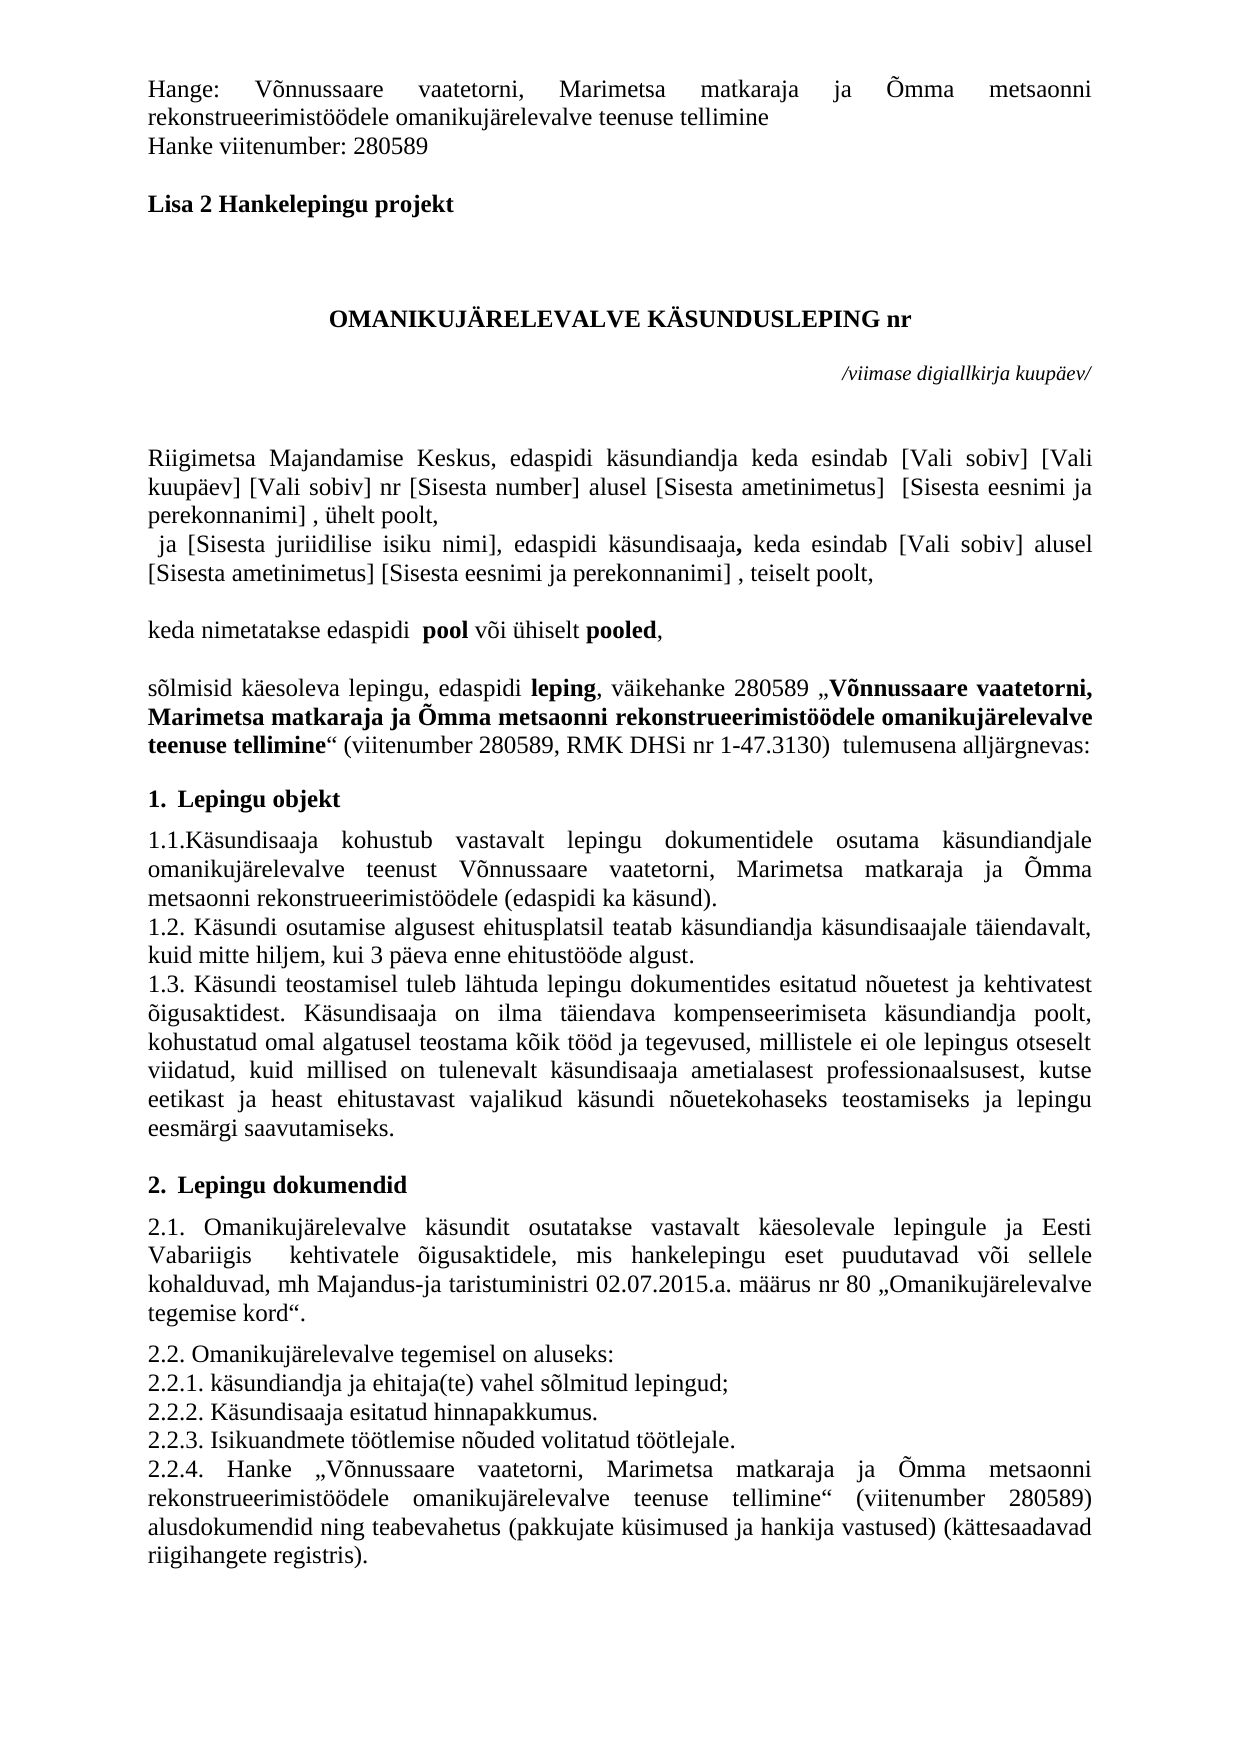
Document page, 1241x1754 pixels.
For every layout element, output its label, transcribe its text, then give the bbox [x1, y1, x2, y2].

text 1.1.Käsundisaaja kohustub vastavalt lepingu dokumentidele osutama käsundiandjale omanikujärelevalve teenust Võnnussaare vaatetorni, Marimetsa matkaraja ja Õmma metsaonni rekonstrueerimistöödele (edaspidi ka käsund). [148, 825, 1093, 912]
list Lepingu dokumendid [148, 1170, 1093, 1199]
text /viimase digiallkirja kuupäev/ [148, 361, 1093, 385]
text ja edaspidi käsundisaaja, keda esindab alusel , teiselt poolt, [148, 529, 1093, 587]
list Lepingu objekt [148, 784, 1093, 813]
text 2.2.2. Käsundisaaja esitatud hinnapakkumus. [148, 1397, 1093, 1425]
text 2.2.4. Hanke „Võnnussaare vaatetorni, Marimetsa matkaraja ja Õmma metsaonni rekonstrueerimistöödele omanikujärelevalve teenuse tellimine“ (viitenumber 280589) alusdokumendid ning teabevahetus (pakkujate küsimused ja hankija vastused) (kättesaadavad riigihangete registris). [148, 1454, 1093, 1569]
text OMANIKUJÄRELEVALVE KÄSUNDUSLEPING nr [148, 304, 1093, 332]
text 1.2. Käsundi osutamise algusest ehitusplatsil teatab käsundiandja käsundisaajale täiendavalt, kuid mitte hiljem, kui 3 päeva enne ehitustööde algust. [148, 912, 1093, 969]
text Riigimetsa Majandamise Keskus, edaspidi käsundiandja keda esindab nr alusel , ühelt poolt, [148, 443, 1093, 529]
text 2.1. Omanikujärelevalve käsundit osutatakse vastavalt käesolevale lepingule ja Eesti Vabariigis kehtivatele õigusaktidele, mis hankelepingu eset puudutavad või sellele kohalduvad, mh Majandus-ja taristuministri 02.07.2015.a. määrus nr 80 „Omanikujärelevalve tegemise kord“. [148, 1212, 1093, 1327]
text 2.2.1. käsundiandja ja ehitaja(te) vahel sõlmitud lepingud; [148, 1368, 1093, 1397]
text sõlmisid käesoleva lepingu, edaspidi leping, väikehanke 280589 „Võnnussaare vaatetorni, Marimetsa matkaraja ja Õmma metsaonni rekonstrueerimistöödele omanikujärelevalve teenuse tellimine“ (viitenumber 280589, RMK DHSi nr 1-47.3130) tulemusena alljärgnevas: [148, 673, 1093, 759]
text keda nimetatakse edaspidi pool või ühiselt pooled, [148, 615, 1093, 644]
text Lisa 2 Hankelepingu projekt [148, 189, 1093, 217]
text 2.2. Omanikujärelevalve tegemisel on aluseks: [148, 1339, 1093, 1368]
text 1.3. Käsundi teostamisel tuleb lähtuda lepingu dokumentides esitatud nõuetest ja kehtivatest õigusaktidest. Käsundisaaja on ilma täiendava kompenseerimiseta käsundiandja poolt, kohustatud omal algatusel teostama kõik tööd ja tegevused, millistele ei ole lepingus otseselt viidatud, kuid millised on tulenevalt käsundisaaja ametialasest professionaalsusest, kutse eetikast ja heast ehitustavast vajalikud käsundi nõuetekohaseks teostamiseks ja lepingu eesmärgi saavutamiseks. [148, 969, 1093, 1142]
text 2.2.3. Isikuandmete töötlemise nõuded volitatud töötlejale. [148, 1425, 1093, 1454]
